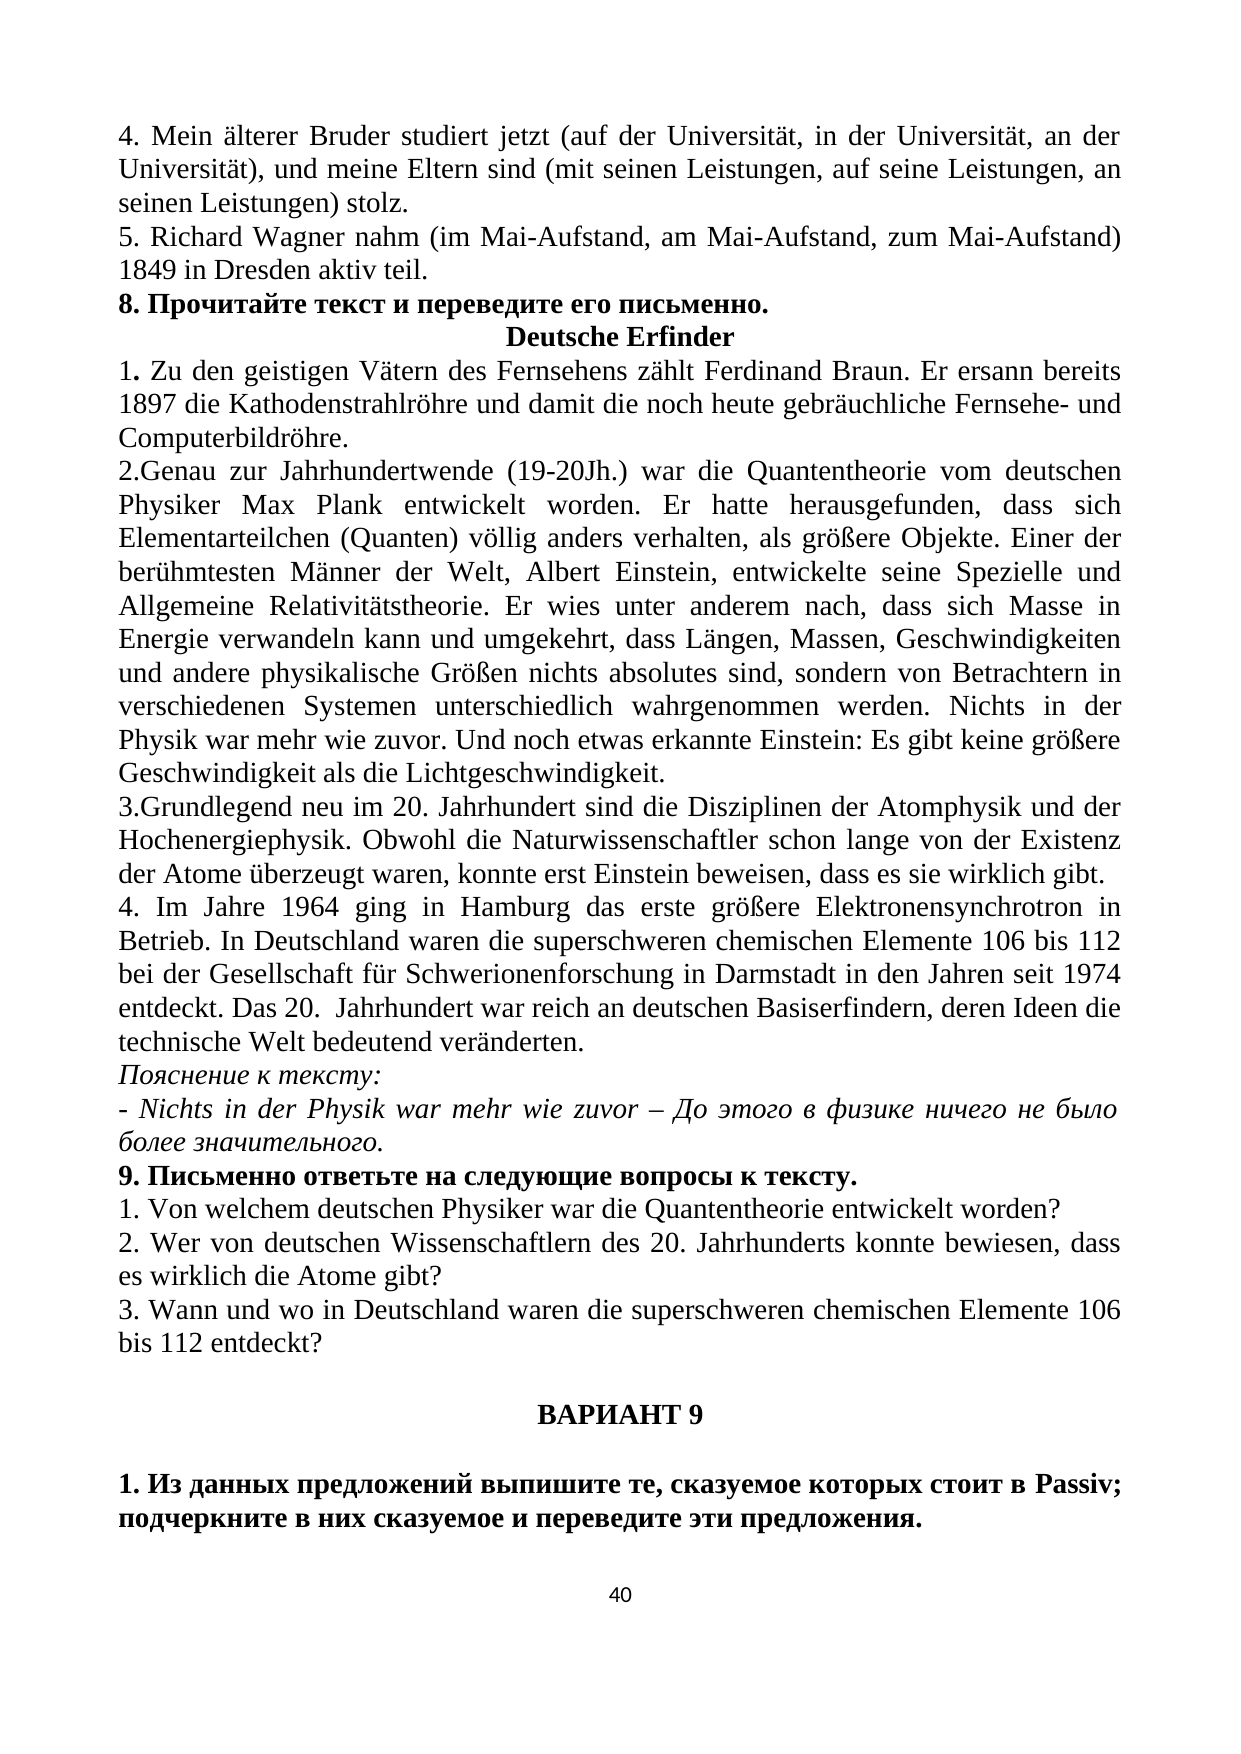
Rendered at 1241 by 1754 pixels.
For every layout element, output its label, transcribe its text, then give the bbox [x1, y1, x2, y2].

text 3.Grundlegend neu im 20. Jahrhundert sind die Disziplinen der Atomphysik und der Hochenergiephysik. Obwohl die Naturwissenschaftler schon lange von der Existenz der Atome überzeugt waren, konnte erst Einstein beweisen, dass es sie wirklich gibt. [118, 789, 1122, 889]
text Deutsche Erfinder [118, 319, 1122, 353]
text 1. Von welchem deutschen Physiker war die Quantentheorie entwickelt worden? [118, 1191, 1122, 1225]
text 2.Genau zur Jahrhundertwende (19-20Jh.) war die Quantentheorie vom deutschen Physiker Max Plank entwickelt worden. Er hatte herausgefunden, dass sich Elementarteilchen (Quanten) völlig anders verhalten, als größere Objekte. Einer der berühmtesten Männer der Welt, Albert Einstein, entwickelte seine Spezielle und Allgemeine Relativitätstheorie. Er wies unter anderem nach, dass sich Masse in Energie verwandeln kann und umgekehrt, dass Längen, Massen, Geschwindigkeiten und andere physikalische Größen nichts absolutes sind, sondern von Betrachtern in verschiedenen Systemen unterschiedlich wahrgenommen werden. Nichts in der Physik war mehr wie zuvor. Und noch etwas erkannte Einstein: Es gibt keine größere Geschwindigkeit als die Lichtgeschwindigkeit. [118, 453, 1122, 789]
text 9. Письменно ответьте на следующие вопросы к тексту. [118, 1158, 1122, 1191]
text 5. Richard Wagner nahm (im Mai-Aufstand, am Mai-Aufstand, zum Mai-Aufstand) Dresden aktiv teil. [118, 219, 1122, 286]
text 8. Прочитайте текст и переведите его письменно. [118, 286, 1122, 319]
subtitle ВАРИАНТ 9 [118, 1397, 1122, 1430]
text 4. Im Jahre 1964 ging in Hamburg das erste größere Elektronensynchrotron in Betrieb. In Deutschland waren die superschweren chemischen Elemente 106 bis 112 bei der Gesellschaft für Schwerionenforschung in Darmstadt in den Jahren seit 1974 entdeckt. Das 20. Jahrhundert war reich an deutschen Basiserfindern, deren Ideen die technische Welt bedeutend veränderten. [118, 889, 1122, 1057]
text 3. Wann und wo in Deutschland waren die superschweren chemischen Elemente 106 bis 112 entdeckt? [118, 1292, 1122, 1359]
text 1. Zu den geistigen Vätern des Fernsehens zählt Ferdinand Braun. Er ersann bereits 1897 die Kathodenstrahlröhre und damit die noch heute gebräuchliche Fernsehe- und Computerbildröhre. [118, 353, 1122, 453]
text Пояснение к тексту: [118, 1057, 1122, 1091]
text - Nichts in der Physik war mehr wie zuvor – До этого в физике ничего не было более значительного. [118, 1091, 1122, 1158]
text 1. Из данных предложений выпишите те, сказуемое которых стоит в Passiv; подчеркните в них сказуемое и переведите эти предложения. [118, 1467, 1122, 1534]
text 2. Wer von deutschen Wissenschaftlern des 20. Jahrhunderts konnte bewiesen, dass es wirklich die Atome gibt? [118, 1225, 1122, 1292]
text 4. Mein älterer Bruder studiert jetzt (auf der Universität, in der Universität, an der Universität), und meine Eltern sind (mit seinen Leistungen, auf seine Leistungen, an seinen Leistungen) stolz. [118, 118, 1122, 219]
